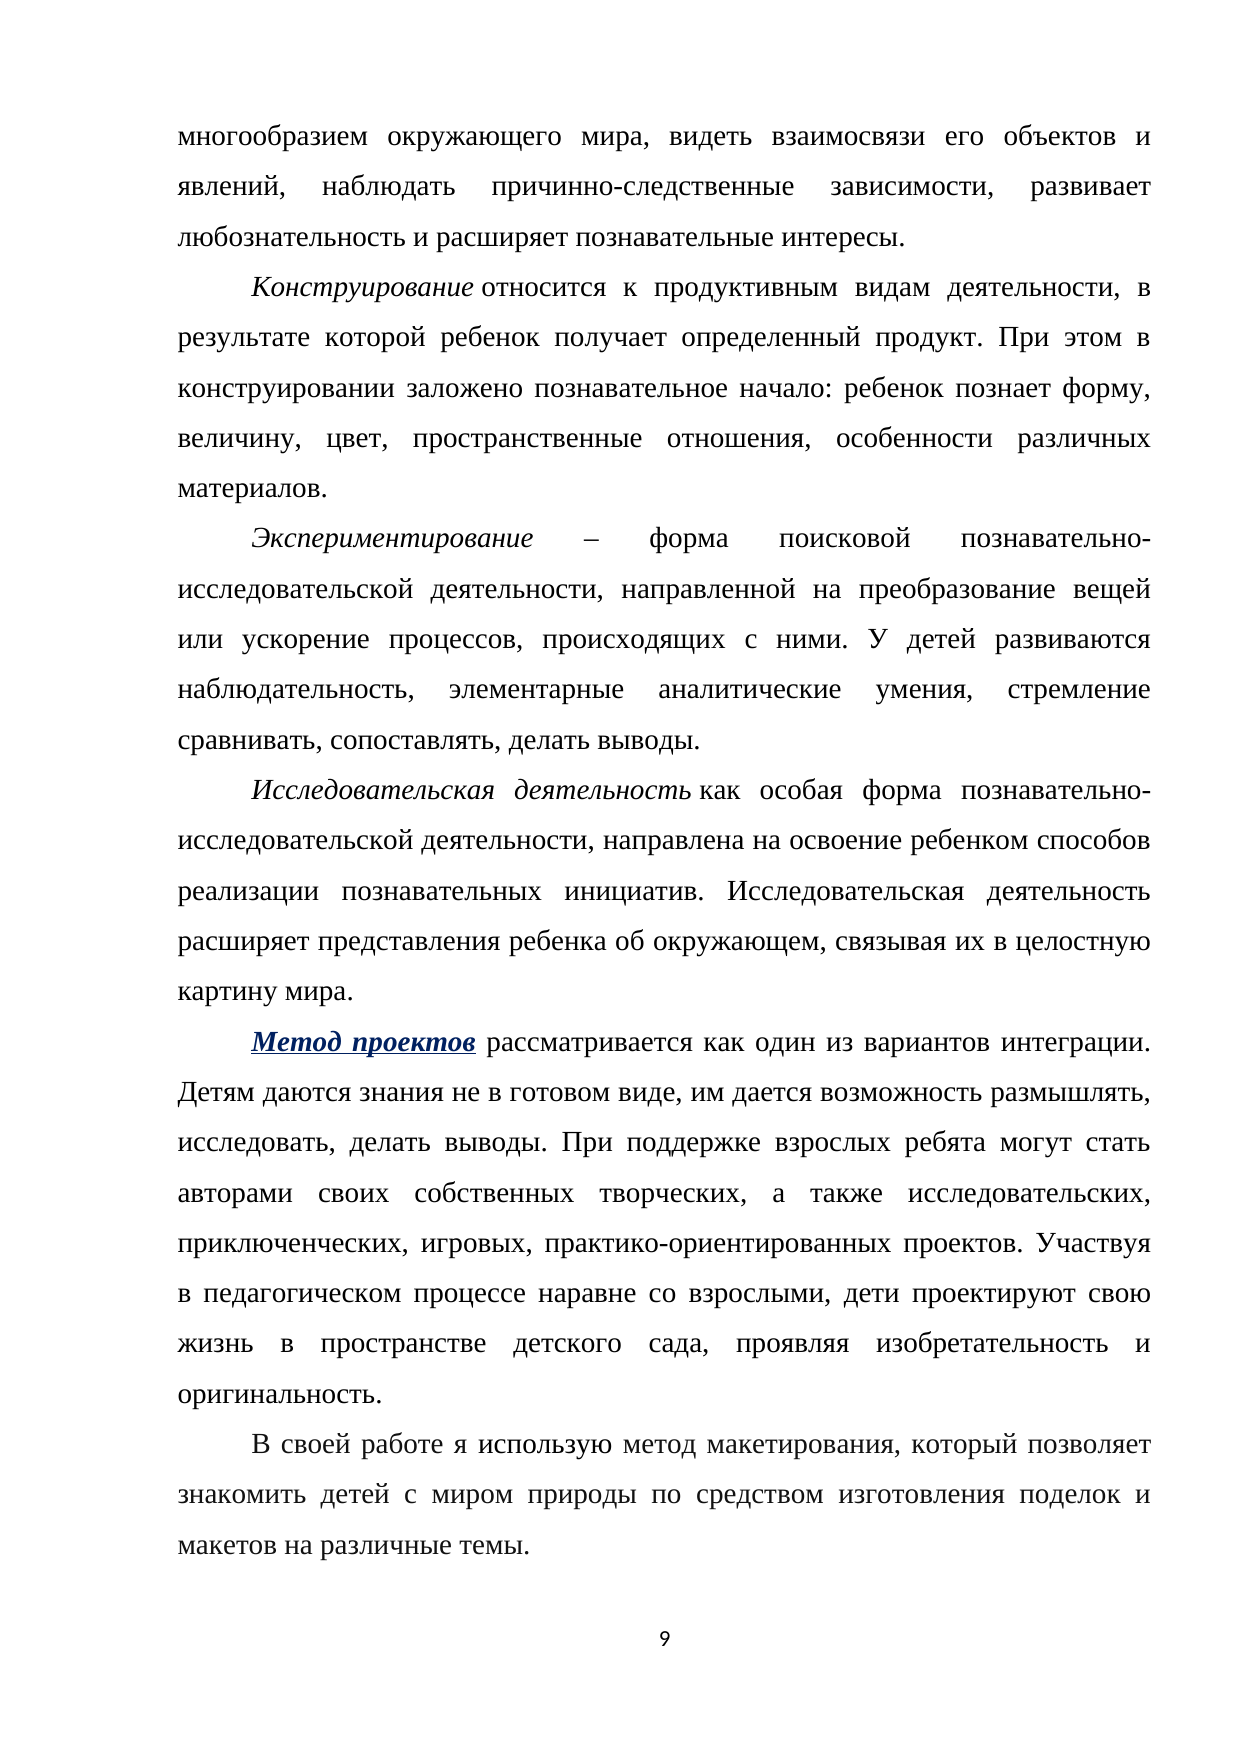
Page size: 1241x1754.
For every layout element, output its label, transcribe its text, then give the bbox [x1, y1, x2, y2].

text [177, 118, 1152, 252]
text Экспериментирование – форма поисковой познавательно-исследовательской деятельности, направленной на преобразование вещей или ускорение процессов, происходящих с ними. У детей развиваются наблюдательность, элементарные аналитические умения, стремление сравнивать, сопоставлять, делать выводы. [177, 521, 1152, 755]
text В своей работе я использую метод макетирования, который позволяет знакомить детей с миром природы по средством изготовления поделок и макетов на различные темы. [177, 1510, 1152, 1560]
text В своей работе я использую метод макетирования, который позволяет знакомить детей с миром природы по средством изготовления поделок и макетов на различные темы. [177, 1426, 1152, 1477]
text Конструирование относится к продуктивным видам деятельности, в результате которой ребенок получает определенный продукт. При этом в конструировании заложено познавательное начало: ребенок познает форму, величину, цвет, пространственные отношения, особенности различных материалов. [177, 269, 1152, 504]
text Метод проектов рассматривается как один из вариантов интеграции. Детям даются знания не в готовом виде, им дается возможность размышлять, исследовать, делать выводы. При поддержке взрослых ребята могут стать авторами своих собственных творческих, а также исследовательских, приключенческих, игровых, практико-ориентированных проектов. Участвуя в педагогическом процессе наравне со взрослыми, дети проектируют свою жизнь в пространстве детского сада, проявляя изобретательность и оригинальность. [177, 1024, 1152, 1409]
text Исследовательская деятельность как особая форма познавательно-исследовательской деятельности, направлена на освоение ребенком способов реализации познавательных инициатив. Исследовательская деятельность расширяет представления ребенка об окружающем, связывая их в целостную картину мира. [177, 772, 1152, 1007]
